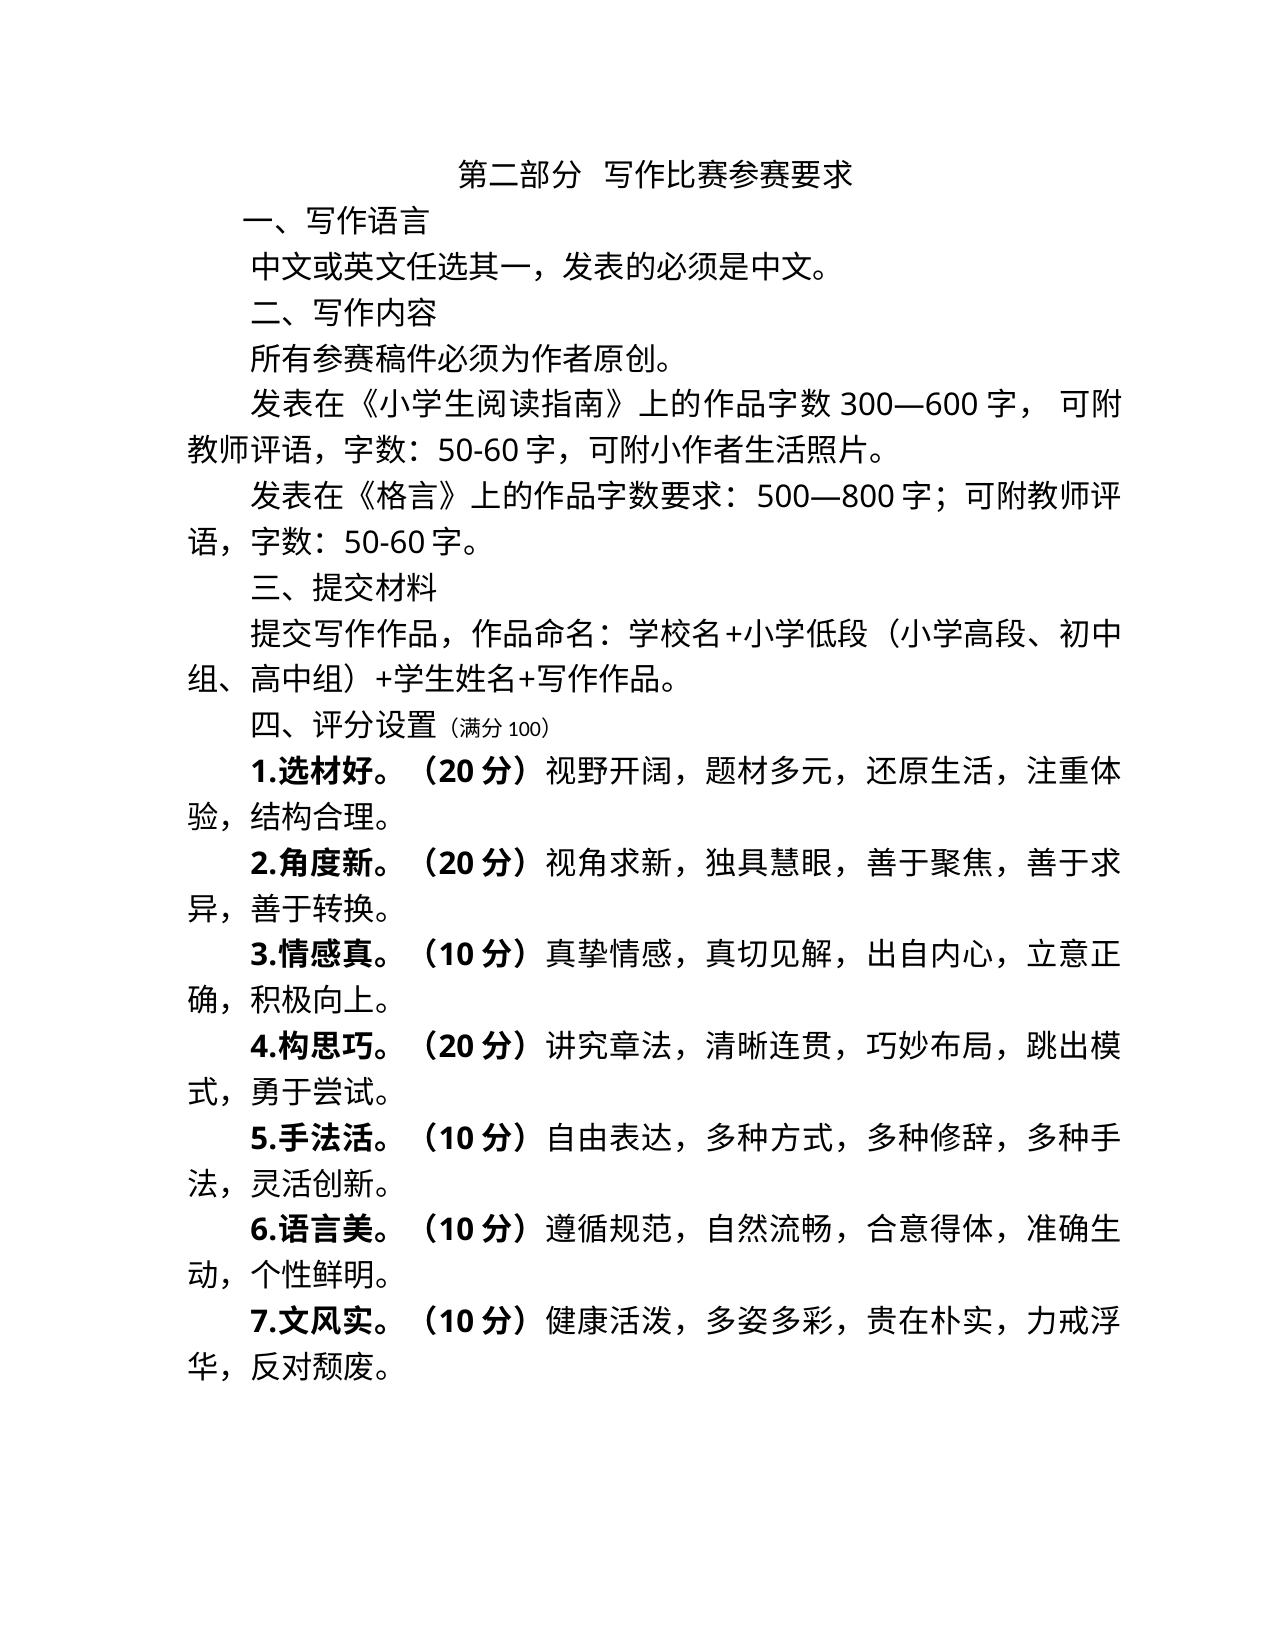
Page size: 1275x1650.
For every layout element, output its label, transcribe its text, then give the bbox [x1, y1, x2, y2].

text 5.手法活。（10分）自由表达，多种方式，多种修辞，多种手法，灵活创新。 [187, 1112, 1123, 1204]
text 1.选材好。（20分）视野开阔，题材多元，还原生活，注重体验，结构合理。 [187, 746, 278, 837]
text 1.选材好。（20分）视野开阔，题材多元，还原生活，注重体验，结构合理。 [278, 746, 1123, 837]
text 2.角度新。（20分）视角求新，独具慧眼，善于聚焦，善于求异，善于转换。 [187, 837, 1123, 929]
text 3.情感真。（10分）真挚情感，真切见解，出自内心，立意正确，积极向上。 [187, 929, 1123, 1021]
text 二、写作内容 [187, 287, 1123, 333]
text 三、提交材料 [187, 562, 1123, 608]
text 发表在《格言》上的作品字数要求：500—800字；可附教师评语，字数：50-60字。 [187, 471, 1123, 562]
text 7.文风实。（10分）健康活泼，多姿多彩，贵在朴实，力戒浮华，反对颓废。 [278, 1296, 1123, 1387]
text 一、写作语言 [187, 196, 1123, 242]
list 提交写作作品，作品命名：学校名+小学低段（小学高段、初中组、高中组）+学生姓名+写作作品。 [187, 608, 1123, 700]
text 所有参赛稿件必须为作者原创。 [187, 333, 1123, 379]
text 中文或英文任选其一，发表的必须是中文。 [187, 242, 1123, 287]
text 6.语言美。（10分）遵循规范，自然流畅，合意得体，准确生动，个性鲜明。 [187, 1204, 1123, 1296]
text 4.构思巧。（20分）讲究章法，清晰连贯，巧妙布局，跳出模式，勇于尝试。 [187, 1021, 278, 1112]
text 4.构思巧。（20分）讲究章法，清晰连贯，巧妙布局，跳出模式，勇于尝试。 [278, 1021, 1123, 1112]
text 第二部分 写作比赛参赛要求 [187, 150, 1123, 196]
text 四、评分设置（满分100） [187, 700, 1123, 746]
text 7.文风实。（10分）健康活泼，多姿多彩，贵在朴实，力戒浮华，反对颓废。 [187, 1296, 278, 1387]
text 发表在《小学生阅读指南》上的作品字数300—600字， 可附教师评语，字数：50-60字，可附小作者生活照片。 [187, 379, 1123, 471]
